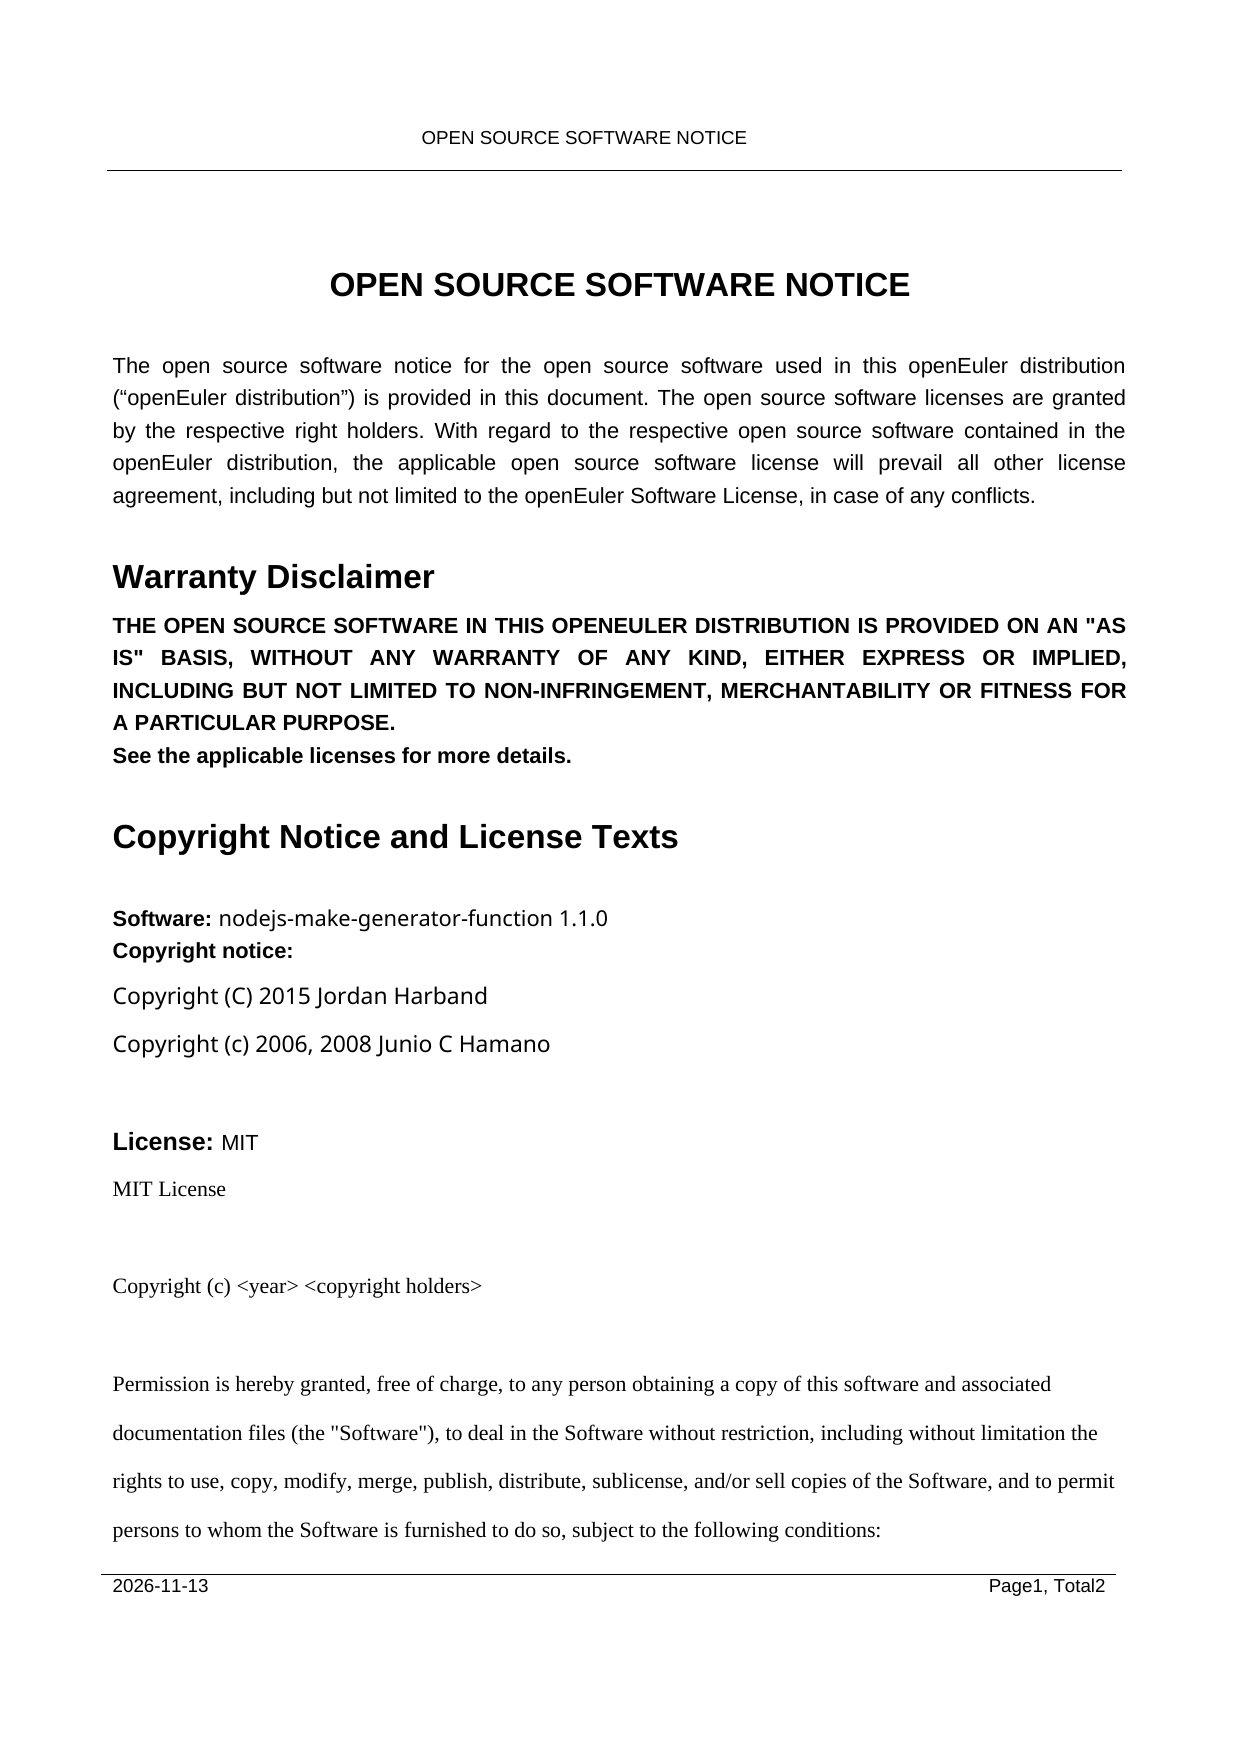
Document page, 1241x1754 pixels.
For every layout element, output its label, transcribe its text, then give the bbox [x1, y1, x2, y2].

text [112, 1172, 1128, 1546]
text Software: nodejs-make-generator-function 1.1.0 [112, 901, 1128, 934]
text Copyright Notice and License Texts [112, 804, 1128, 869]
text Warranty Disclaimer [112, 544, 1128, 609]
text THE OPEN SOURCE SOFTWARE IN THIS OPENEULER DISTRIBUTION IS PROVIDED ON AN "AS IS" BASIS, WITHOUT ANY WARRANTY OF ANY KIND, EITHER EXPRESS OR IMPLIED, INCLUDING BUT NOT LIMITED TO NON-INFRINGEMENT, MERCHANTABILITY OR FITNESS FOR A PARTICULAR PURPOSE. See the applicable licenses for more details. [112, 609, 1128, 771]
text Copyright (C) 2015 Jordan Harband Copyright (c) 2006, 2008 Junio C Hamano [112, 979, 1128, 1109]
text License: MIT [112, 1125, 1128, 1158]
text The open source software notice for the open source software used in this openEuler distribution (“openEuler distribution”) is provided in this document. The open source software licenses are granted by the respective right holders. With regard to the respective open source software contained in the openEuler distribution, the applicable open source software license will prevail all other license agreement, including but not limited to the openEuler Software License, in case of any conflicts. [112, 349, 1128, 511]
text Copyright notice: [112, 934, 1128, 966]
text OPEN SOURCE SOFTWARE NOTICE [112, 251, 1128, 316]
